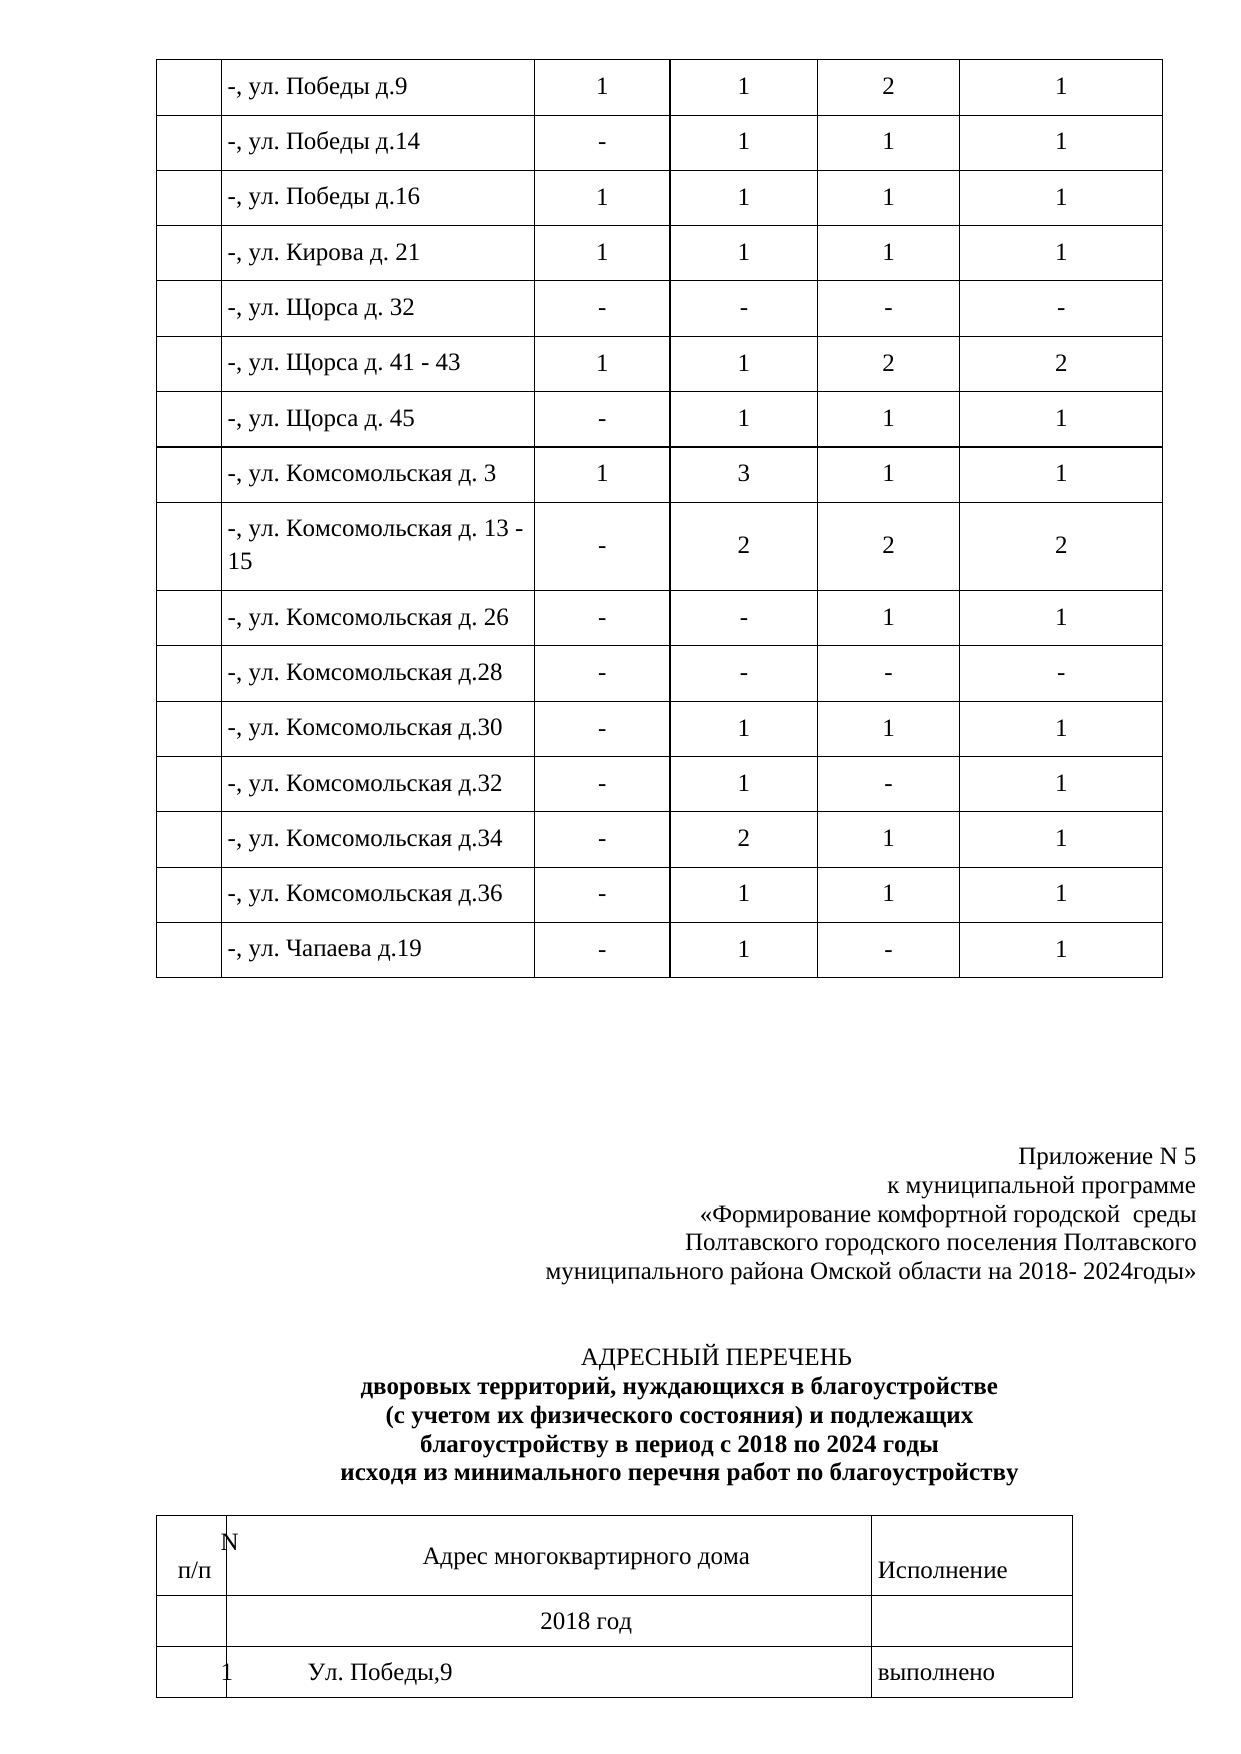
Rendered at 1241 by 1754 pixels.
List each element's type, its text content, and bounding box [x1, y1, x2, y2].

table_cell [157, 60, 221, 114]
table_cell 1 [671, 116, 817, 170]
table_cell - [535, 812, 669, 867]
table_cell -, ул. Чапаева д.19 [222, 923, 534, 977]
table_cell 1 [671, 923, 817, 977]
table_cell - [535, 116, 669, 170]
table_cell 1 [535, 226, 669, 280]
table_cell 1 [960, 757, 1162, 811]
table_cell 1 [671, 392, 817, 446]
table_cell - [818, 757, 959, 811]
table_cell -, ул. Кирова д. 21 [222, 226, 534, 280]
table_cell - [535, 757, 669, 811]
title (с учетом их физического состояния) и подлежащих [162, 1400, 1196, 1429]
table_cell выполнено [872, 1647, 1072, 1697]
text Полтавского городского поселения Полтавского [162, 1227, 1197, 1256]
table_header Адрес многоквартирного дома [227, 1516, 871, 1595]
table_cell 1 [960, 60, 1162, 114]
table_cell -, ул. Комсомольская д. 3 [222, 448, 534, 502]
table_cell 1 [671, 226, 817, 280]
table_cell 1 [960, 226, 1162, 280]
table_cell [157, 392, 221, 446]
table_header Исполнение [872, 1516, 1072, 1595]
table_cell 1 [960, 591, 1162, 645]
table_cell 1 [818, 868, 959, 922]
table_cell - [818, 281, 959, 336]
table_cell [157, 503, 221, 590]
title АДРЕСНЫЙ ПЕРЕЧЕНЬ [162, 1342, 1196, 1371]
table_cell 1 [818, 226, 959, 280]
title благоустройству в период с 2018 по 2024 годы [162, 1429, 1196, 1457]
table_cell [157, 702, 221, 756]
table_cell 1 [535, 60, 669, 114]
table_cell 2 [818, 60, 959, 114]
table_cell 1 [960, 392, 1162, 446]
table_cell 1 [818, 171, 959, 225]
table_cell 2 [671, 812, 817, 867]
table_cell [157, 281, 221, 336]
table_cell 2 [960, 503, 1162, 590]
table_cell 1 [960, 923, 1162, 977]
table_cell - [671, 281, 817, 336]
table_cell - [960, 646, 1162, 701]
table_cell [157, 337, 221, 391]
table_cell 1 [535, 337, 669, 391]
table_cell 1 [671, 171, 817, 225]
table_cell [157, 923, 221, 977]
table_cell [157, 226, 221, 280]
table_cell 1 [960, 812, 1162, 867]
table_cell - [671, 646, 817, 701]
table_cell -, ул. Комсомольская д. 13 - 15 [222, 503, 534, 590]
text муниципального района Омской области на 2018- 2024годы» [162, 1256, 1197, 1285]
table_cell - [535, 503, 669, 590]
table_cell -, ул. Щорса д. 45 [222, 392, 534, 446]
title дворовых территорий, нуждающихся в благоустройстве [162, 1371, 1196, 1400]
table_cell -, ул. Комсомольская д.28 [222, 646, 534, 701]
table_cell - [535, 702, 669, 756]
table_cell -, ул. Победы д.16 [222, 171, 534, 225]
title исходя из минимального перечня работ по благоустройству [162, 1457, 1196, 1486]
table_cell - [535, 923, 669, 977]
table_cell 2 [671, 503, 817, 590]
table_cell - [818, 923, 959, 977]
table_cell [157, 812, 221, 867]
table_cell - [535, 392, 669, 446]
table_cell 1 [671, 702, 817, 756]
table_cell - [535, 868, 669, 922]
table_cell Ул. Победы,9 [227, 1647, 871, 1697]
table_cell 1 [671, 337, 817, 391]
table_cell - [671, 591, 817, 645]
text «Формирование комфортной городской среды [162, 1199, 1197, 1227]
table_cell 1 [818, 702, 959, 756]
table_cell 1 [671, 868, 817, 922]
table_cell [872, 1596, 1072, 1646]
table_cell 1 [535, 448, 669, 502]
table_cell 1 [671, 60, 817, 114]
table_cell 2 [818, 503, 959, 590]
table_cell 1 [535, 171, 669, 225]
table_cell -, ул. Щорса д. 32 [222, 281, 534, 336]
table_cell - [535, 591, 669, 645]
table_cell [157, 171, 221, 225]
table_cell - [818, 646, 959, 701]
table_cell 2 [818, 337, 959, 391]
table_cell -, ул. Комсомольская д. 26 [222, 591, 534, 645]
table_cell [157, 1596, 226, 1646]
table_cell 3 [671, 448, 817, 502]
table_cell -, ул. Комсомольская д.34 [222, 812, 534, 867]
table_cell [157, 868, 221, 922]
table_cell 1 [960, 116, 1162, 170]
table_cell [157, 116, 221, 170]
text к муниципальной программе [162, 1170, 1196, 1199]
table_cell 1 [960, 448, 1162, 502]
table_cell 1 [818, 591, 959, 645]
table_cell [157, 448, 221, 502]
table_cell 1 [960, 171, 1162, 225]
table_cell - [535, 281, 669, 336]
table_cell -, ул. Победы д.9 [222, 60, 534, 114]
text Приложение N 5 [162, 1141, 1196, 1170]
table_header N п/п [157, 1516, 226, 1595]
table_cell - [535, 646, 669, 701]
table_cell -, ул. Щорса д. 41 - 43 [222, 337, 534, 391]
table_cell [157, 591, 221, 645]
table_cell 2018 год [227, 1596, 871, 1646]
table_cell - [960, 281, 1162, 336]
table_cell 1 [818, 392, 959, 446]
table_cell 2 [960, 337, 1162, 391]
table_cell 1 [818, 116, 959, 170]
table_cell 1 [818, 812, 959, 867]
table_cell 1 [671, 757, 817, 811]
table_cell -, ул. Победы д.14 [222, 116, 534, 170]
table_cell -, ул. Комсомольская д.30 [222, 702, 534, 756]
table_cell 1 [960, 868, 1162, 922]
table_cell 1 [157, 1647, 226, 1697]
table_cell [157, 646, 221, 701]
table_cell 1 [960, 702, 1162, 756]
table_cell -, ул. Комсомольская д.32 [222, 757, 534, 811]
table_cell 1 [818, 448, 959, 502]
table_cell [157, 757, 221, 811]
table_cell -, ул. Комсомольская д.36 [222, 868, 534, 922]
